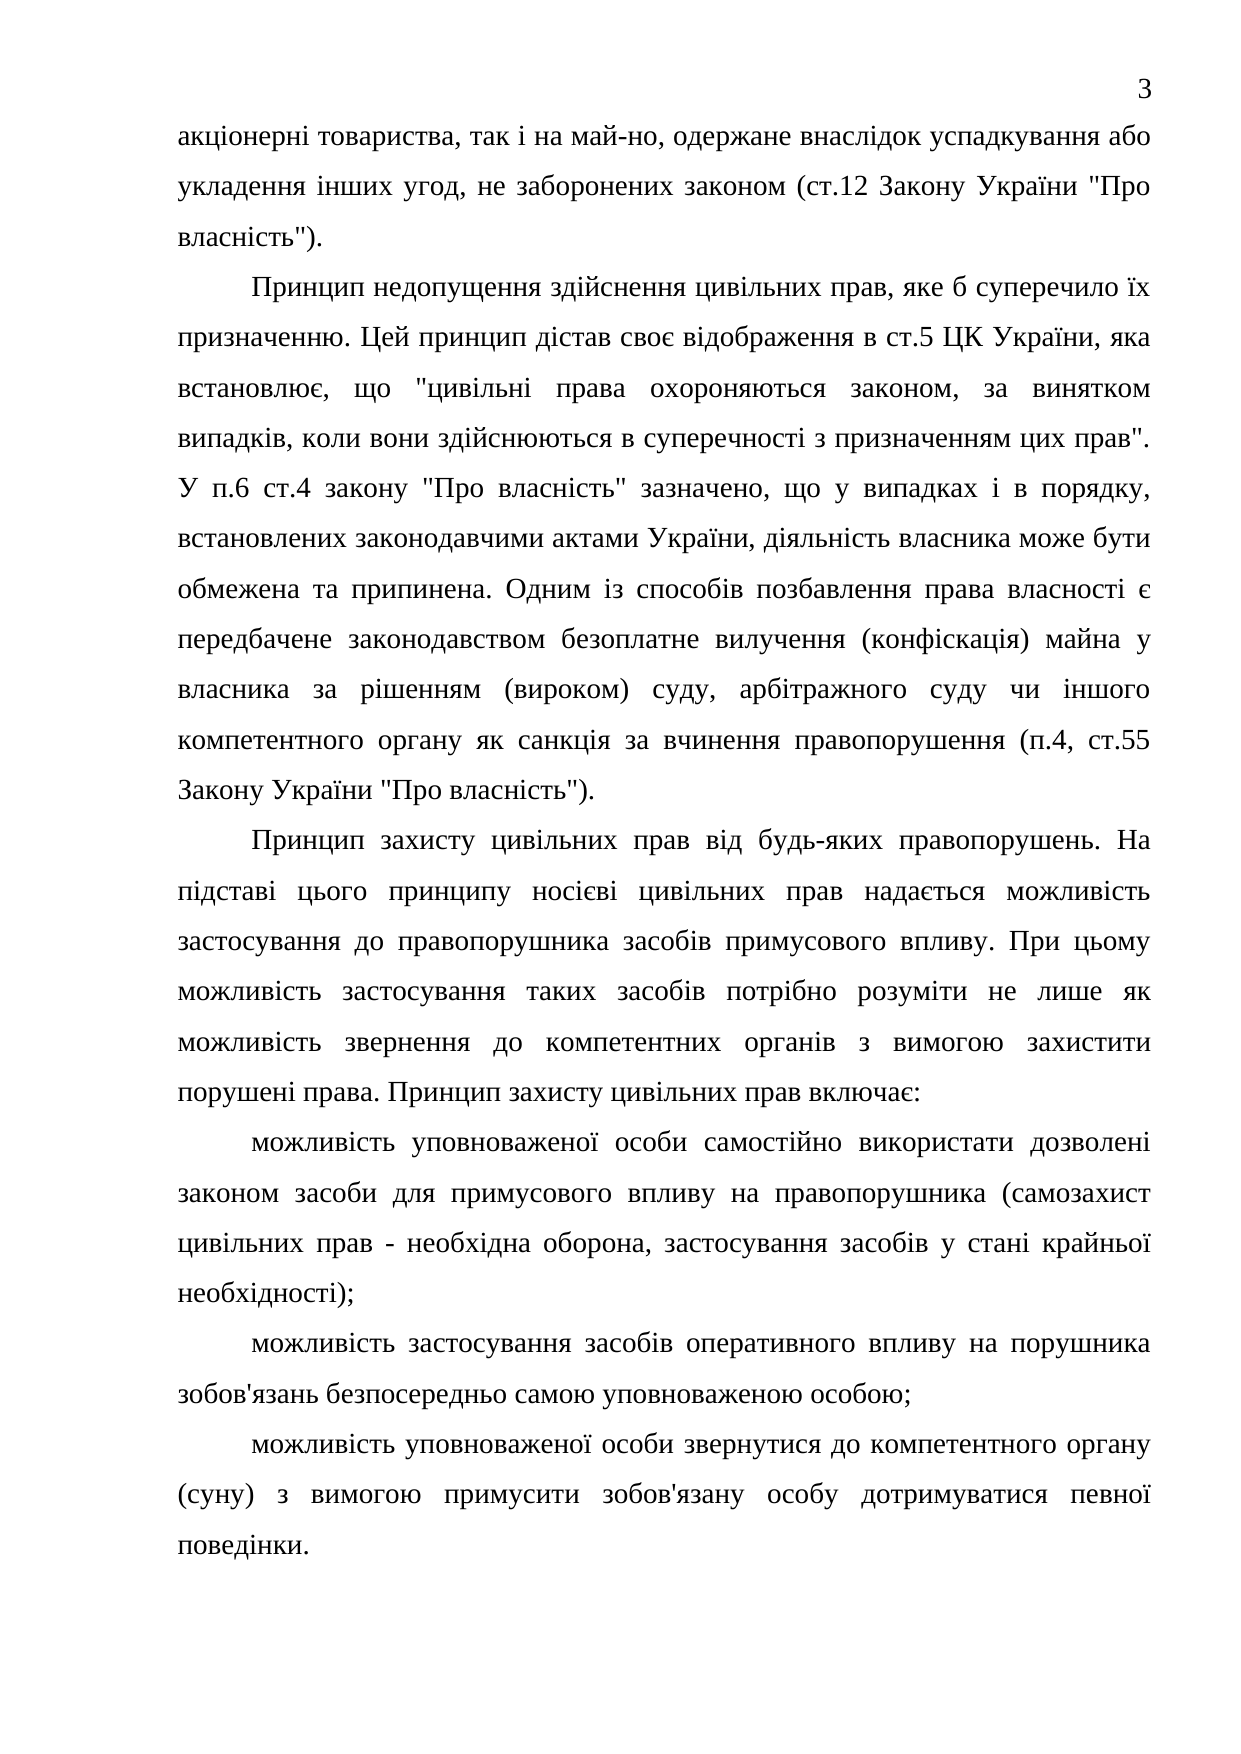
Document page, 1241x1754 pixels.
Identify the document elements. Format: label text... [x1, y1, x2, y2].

text можливість уповноваженої особи самостійно використати дозволені законом засоби для примусового впливу на правопорушника (самозахист цивільних прав - необхідна оборона, застосування засобів у стані крайньої необхідності); [177, 1124, 1152, 1309]
text Принцип недопущення здійснення цивільних прав, яке б суперечило їх призначенню. Цей принцип дістав своє відображення в ст.5 ЦК України, яка встановлює, що "цивільні права охороняються законом, за винятком випадків, коли вони здійснюються в суперечності з призначенням цих прав". У п.6 ст.4 закону "Про власність" зазначено, що у випадках і в порядку, встановлених законодавчими актами України, діяльність власника може бути обмежена та припинена. Одним із способів позбавлення права власності є передбачене законодавством безоплатне вилучення (конфіскація) майна у власника за рішенням (вироком) суду, арбітражного суду чи іншого компетентного органу як санкція за вчинення правопорушення (п.4, ст.55 Закону України "Про власність"). [177, 269, 1152, 806]
text можливість уповноваженої особи звернутися до компетентного органу (суну) з вимогою примусити зобов'язану особу дотримуватися певної поведінки. [177, 1426, 1152, 1560]
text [177, 118, 1152, 252]
text можливість застосування засобів оперативного впливу на порушника зобов'язань безпосередньо самою уповноваженою особою; [177, 1326, 1152, 1409]
text Принцип захисту цивільних прав від будь-яких правопорушень. На підставі цього принципу носієві цивільних прав надається можливість застосування до правопорушника засобів примусового впливу. При цьому можливість застосування таких засобів потрібно розуміти не лише як можливість звернення до компетентних органів з вимогою захистити порушені права. Принцип захисту цивільних прав включає: [177, 822, 1152, 1108]
